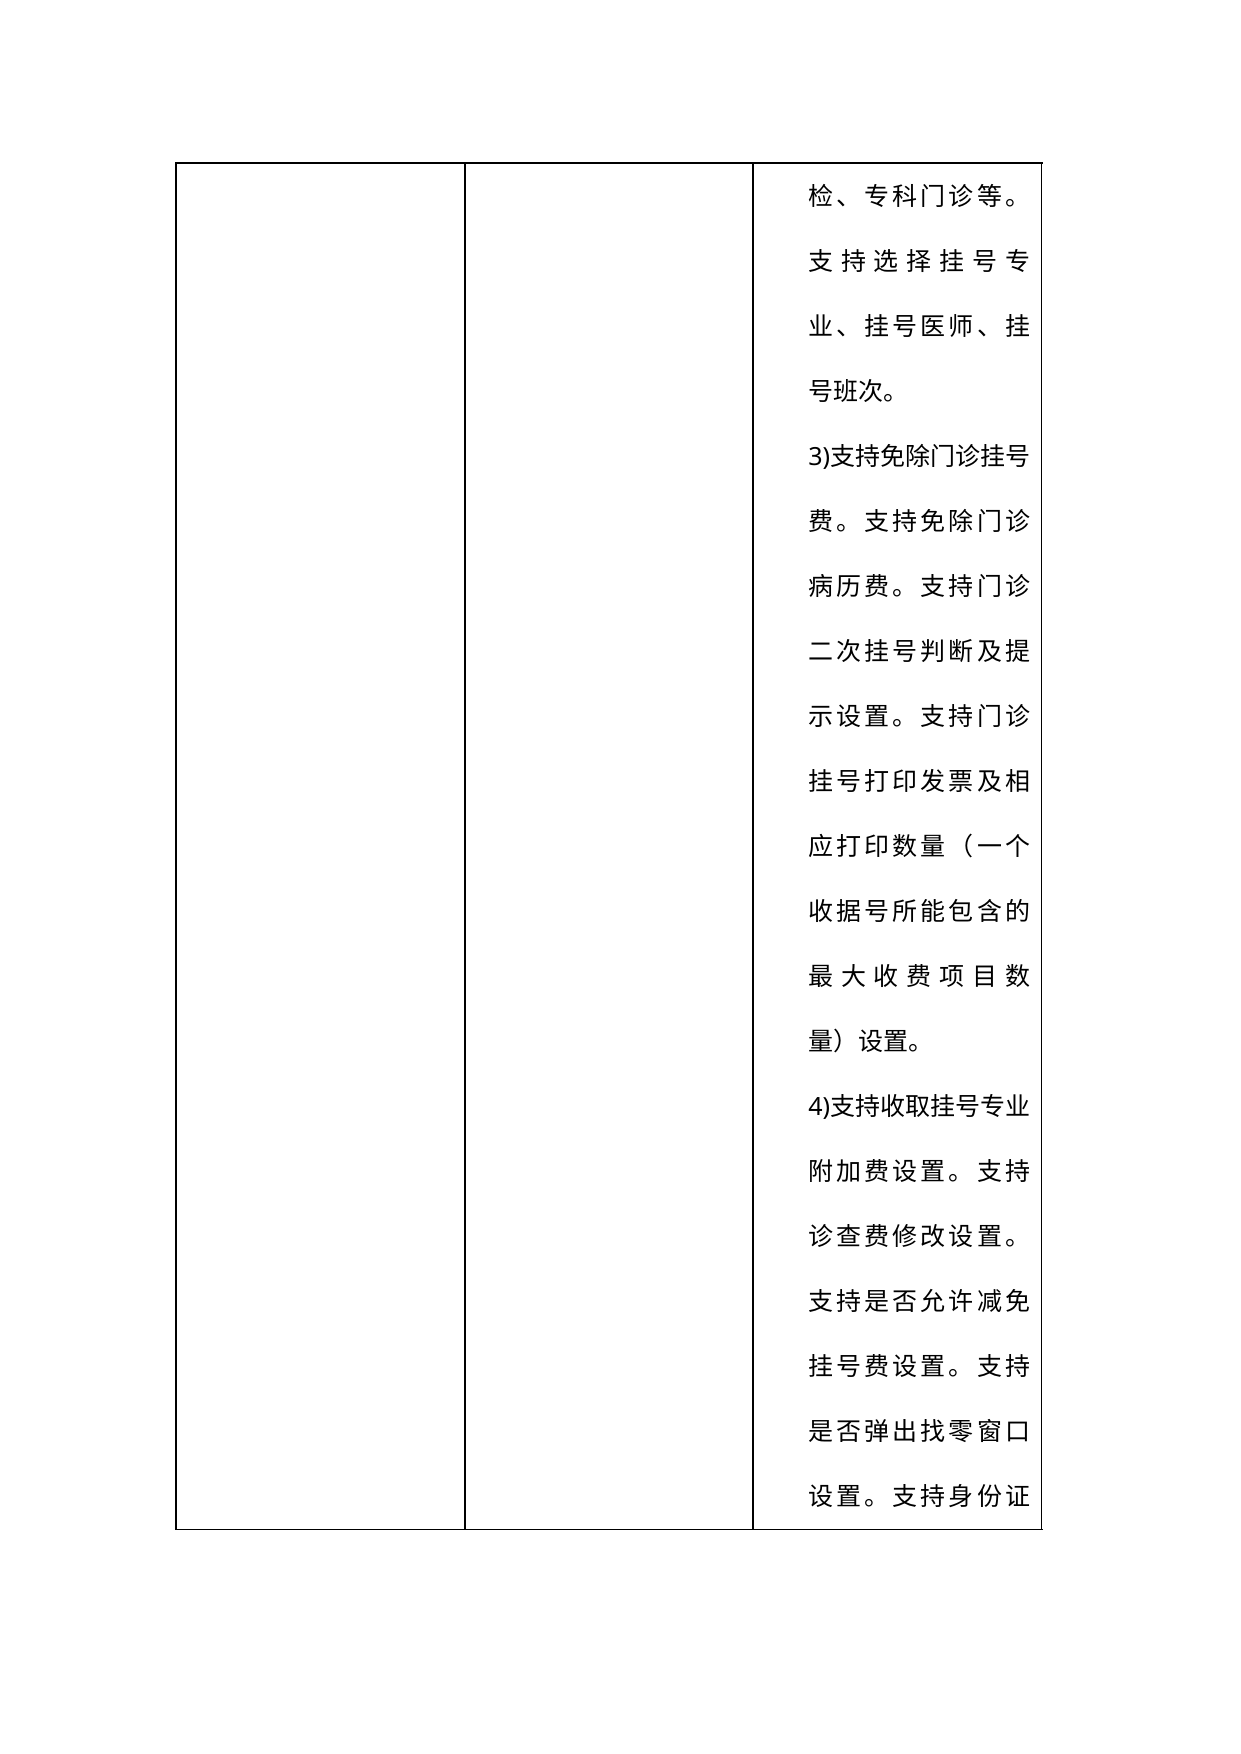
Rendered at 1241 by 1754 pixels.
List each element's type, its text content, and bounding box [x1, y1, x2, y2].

table_cell 2 [177, 164, 464, 1528]
table_cell [466, 164, 752, 1528]
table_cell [754, 164, 1041, 1528]
